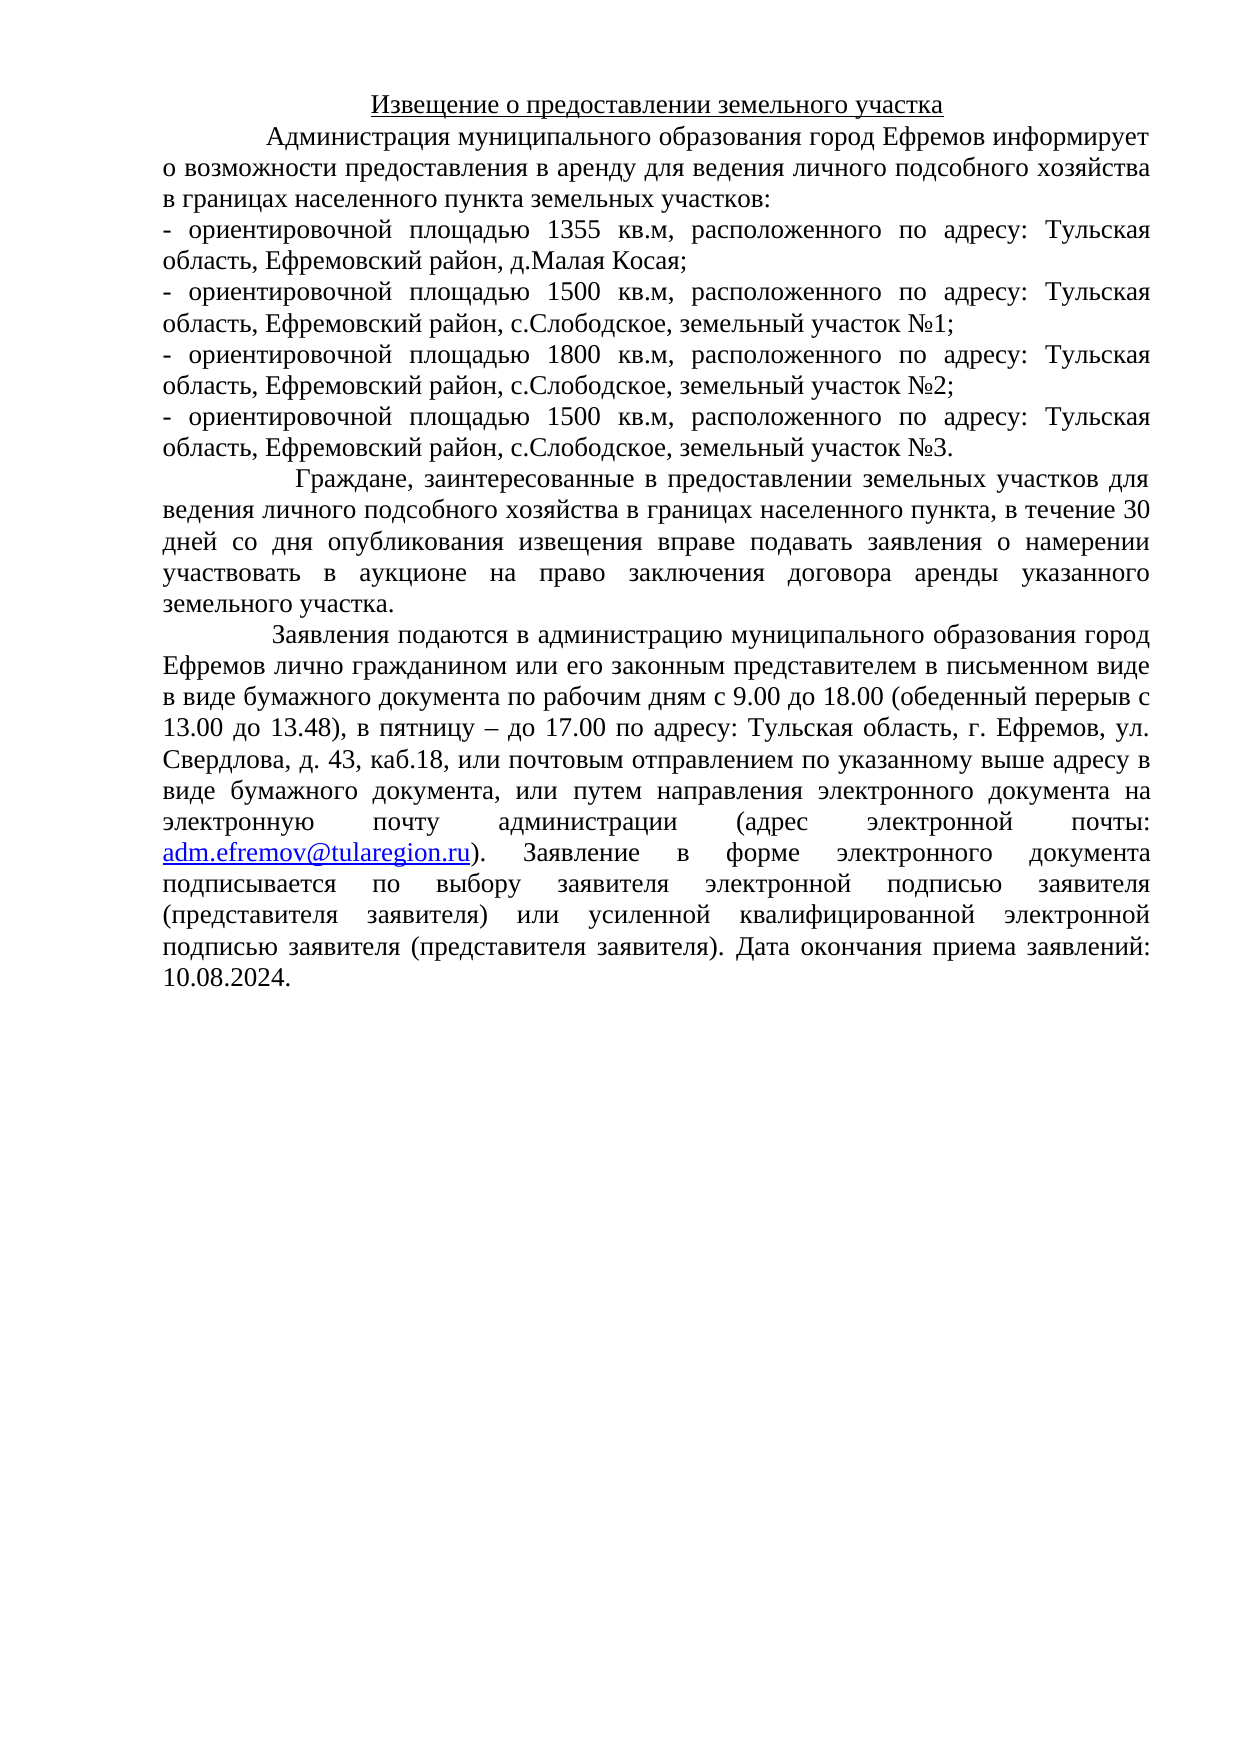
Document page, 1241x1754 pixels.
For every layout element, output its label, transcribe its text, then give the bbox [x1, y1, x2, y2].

text - ориентировочной площадью 1355 кв.м, расположенного по адресу: Тульская область, Ефремовский район, д.Малая Косая; [162, 213, 1152, 276]
text - ориентировочной площадью 1500 кв.м, расположенного по адресу: Тульская область, Ефремовский район, с.Слободское, земельный участок №3. [162, 400, 1152, 462]
text - ориентировочной площадью 1500 кв.м, расположенного по адресу: Тульская область, Ефремовский район, с.Слободское, земельный участок №1; [162, 276, 1152, 338]
text Извещение о предоставлении земельного участка [162, 89, 1152, 120]
text Заявления подаются в администрацию муниципального образования город Ефремов лично гражданином или его законным представителем в письменном виде в виде бумажного документа по рабочим дням с 9.00 до 18.00 (обеденный перерыв с 13.00 до 13.48), в пятницу – до 17.00 по адресу: Тульская область, г. Ефремов, ул. Свердлова, д. 43, каб.18, или почтовым отправлением по указанному выше адресу в виде бумажного документа, или путем направления электронного документа на электронную почту администрации (адрес электронной почты: adm.efremov@tularegion.ru). Заявление в форме электронного документа подписывается по выбору заявителя электронной подписью заявителя (представителя заявителя) или усиленной квалифицированной электронной подписью заявителя (представителя заявителя). Дата окончания приема заявлений: 10.08.2024. [162, 618, 1152, 992]
text - ориентировочной площадью 1800 кв.м, расположенного по адресу: Тульская область, Ефремовский район, с.Слободское, земельный участок №2; [162, 338, 1152, 400]
text Граждане, заинтересованные в предоставлении земельных участков для ведения личного подсобного хозяйства в границах населенного пункта, в течение 30 дней со дня опубликования извещения вправе подавать заявления о намерении участвовать в аукционе на право заключения договора аренды указанного земельного участка. [162, 462, 1152, 618]
text Администрация муниципального образования город Ефремов информирует о возможности предоставления в аренду для ведения личного подсобного хозяйства в границах населенного пункта земельных участков: [162, 120, 1152, 213]
